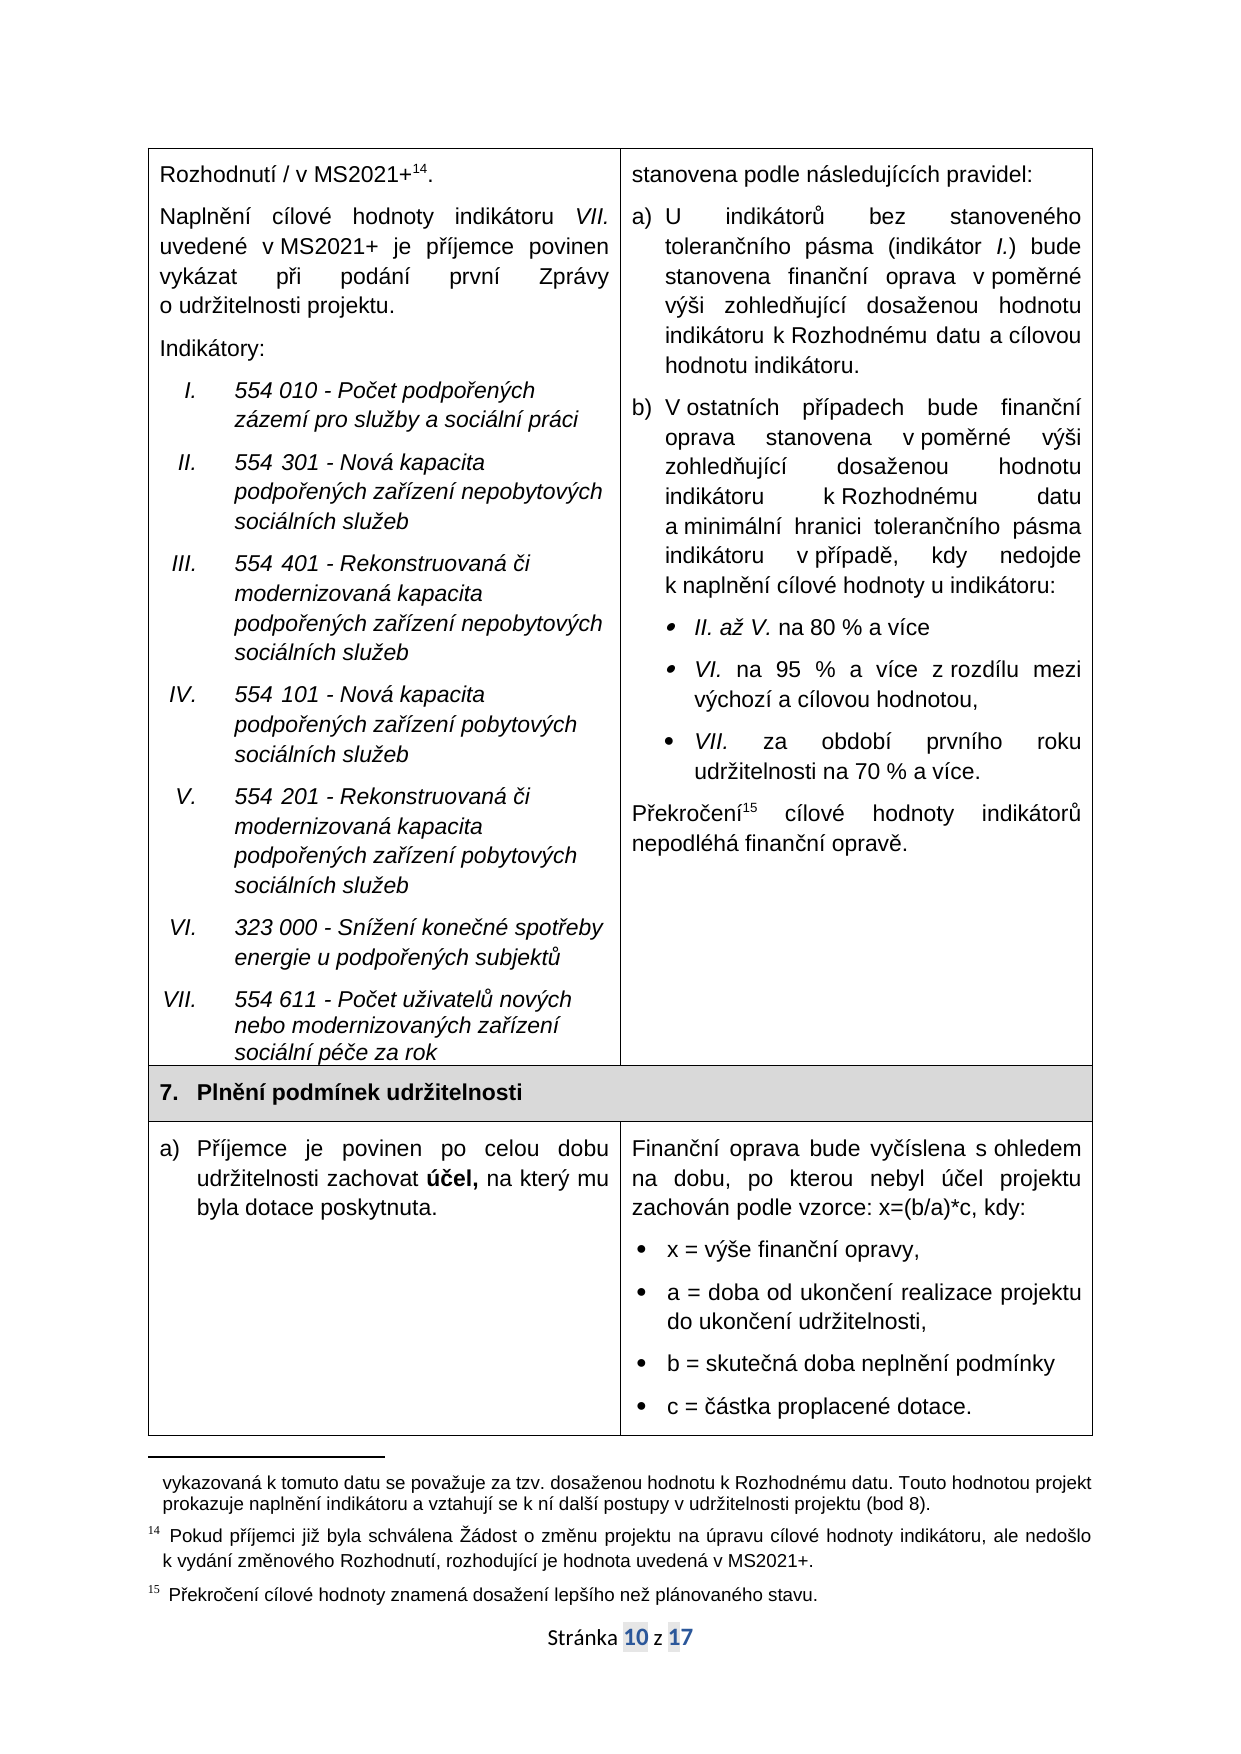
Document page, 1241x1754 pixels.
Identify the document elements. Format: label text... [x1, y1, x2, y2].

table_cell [621, 1122, 1092, 1435]
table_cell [149, 149, 620, 1065]
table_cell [149, 1122, 620, 1435]
table_cell Plnění podmínek udržitelnosti [149, 1066, 1092, 1121]
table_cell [621, 149, 1092, 1065]
